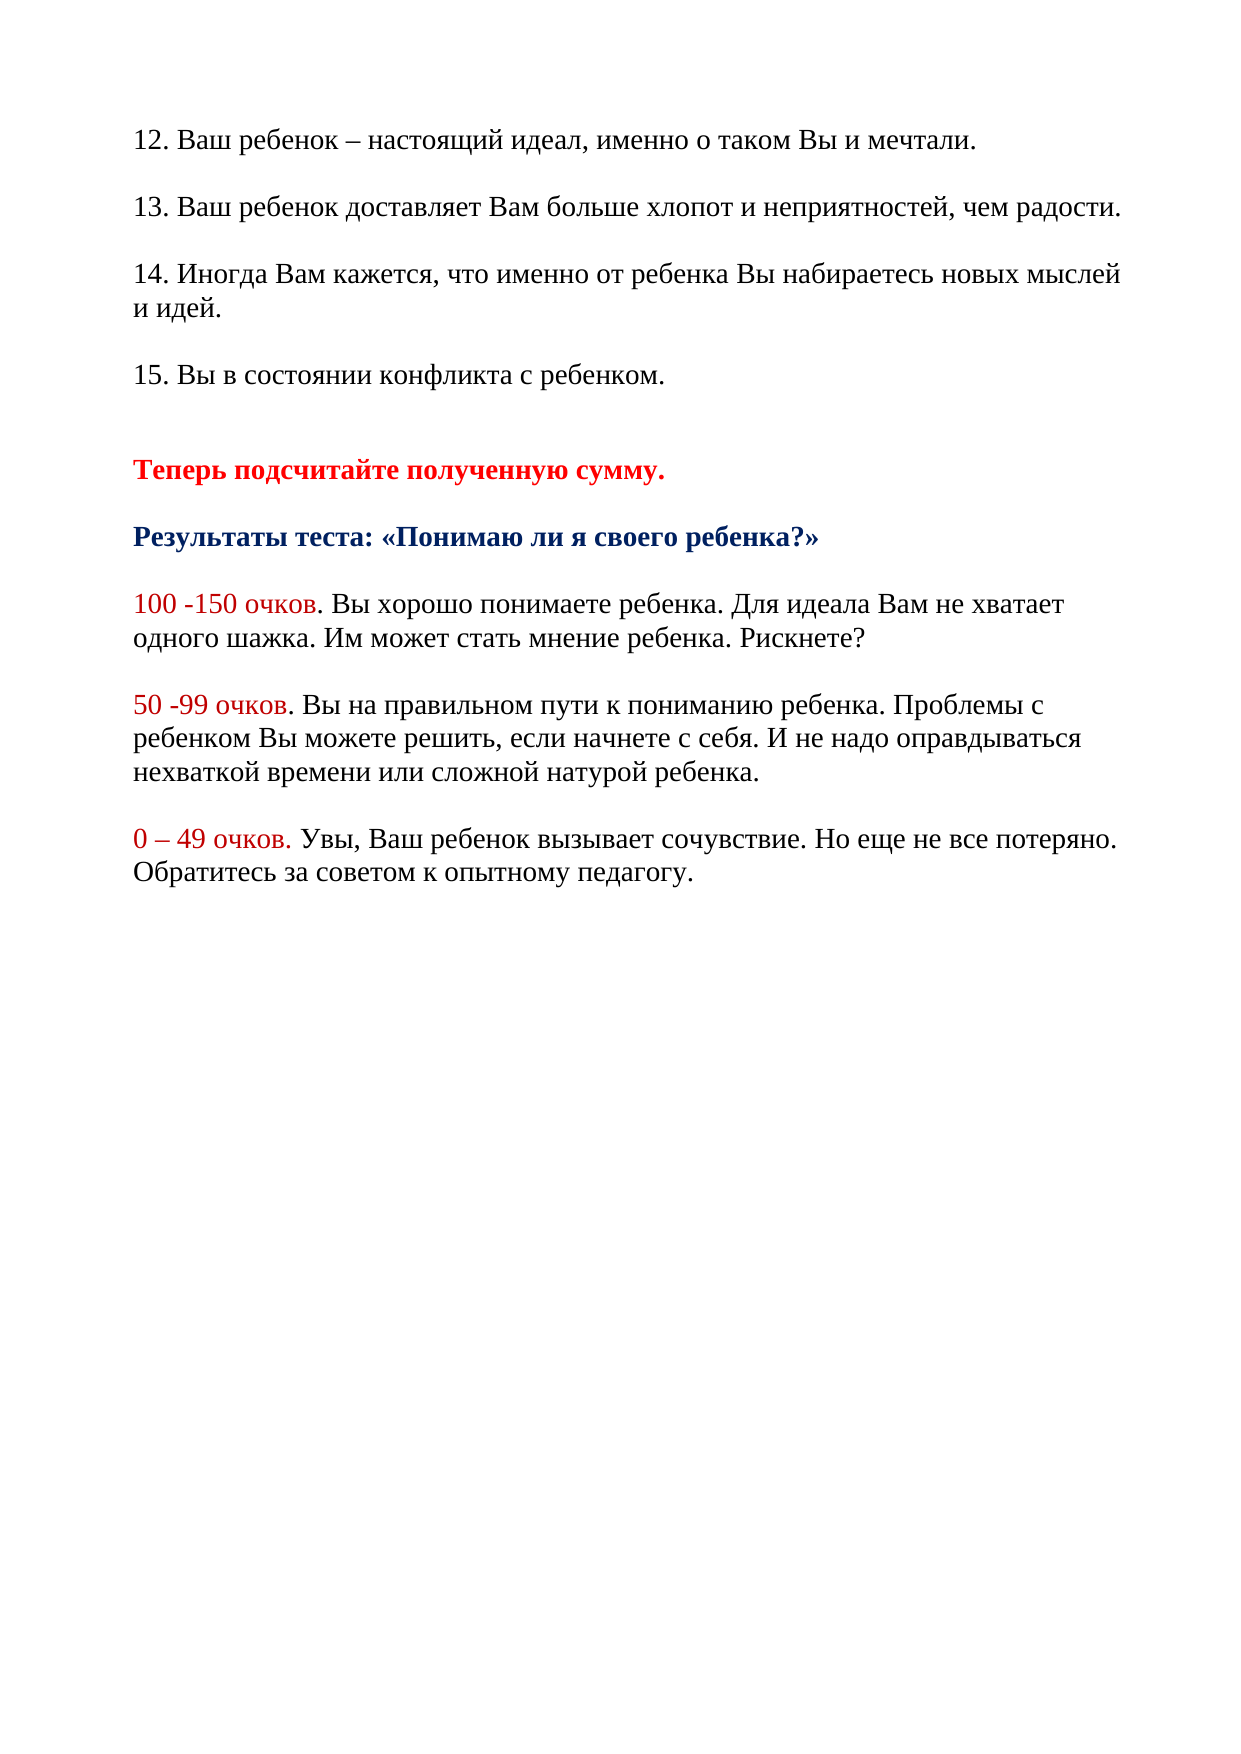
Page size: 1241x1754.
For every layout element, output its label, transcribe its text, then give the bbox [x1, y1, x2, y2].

text 100 -150 очков. Вы хорошо понимаете ребенка. Для идеала Вам не хватает одного шажка. Им может стать мнение ребенка. Рискнете? [133, 586, 1122, 653]
text 13. Ваш ребенок доставляет Вам больше хлопот и неприятностей, чем радости. [133, 189, 1122, 223]
text Теперь подсчитайте полученную сумму. [133, 452, 1122, 486]
text 0 – 49 очков. Увы, Ваш ребенок вызывает сочувствие. Но еще не все потеряно. Обратитесь за советом к опытному педагогу. [133, 821, 1122, 888]
text 50 -99 очков. Вы на правильном пути к пониманию ребенка. Проблемы с ребенком Вы можете решить, если начнете с себя. И не надо оправдываться нехваткой времени или сложной натурой ребенка. [133, 687, 1122, 787]
text 14. Иногда Вам кажется, что именно от ребенка Вы набираетесь новых мыслей и идей. [133, 256, 1122, 323]
text Результаты теста: «Понимаю ли я своего ребенка?» [133, 519, 1122, 553]
text 12. Ваш ребенок – настоящий идеал, именно о таком Вы и мечтали. [133, 122, 1122, 156]
text 15. Вы в состоянии конфликта с ребенком. [133, 357, 1122, 391]
